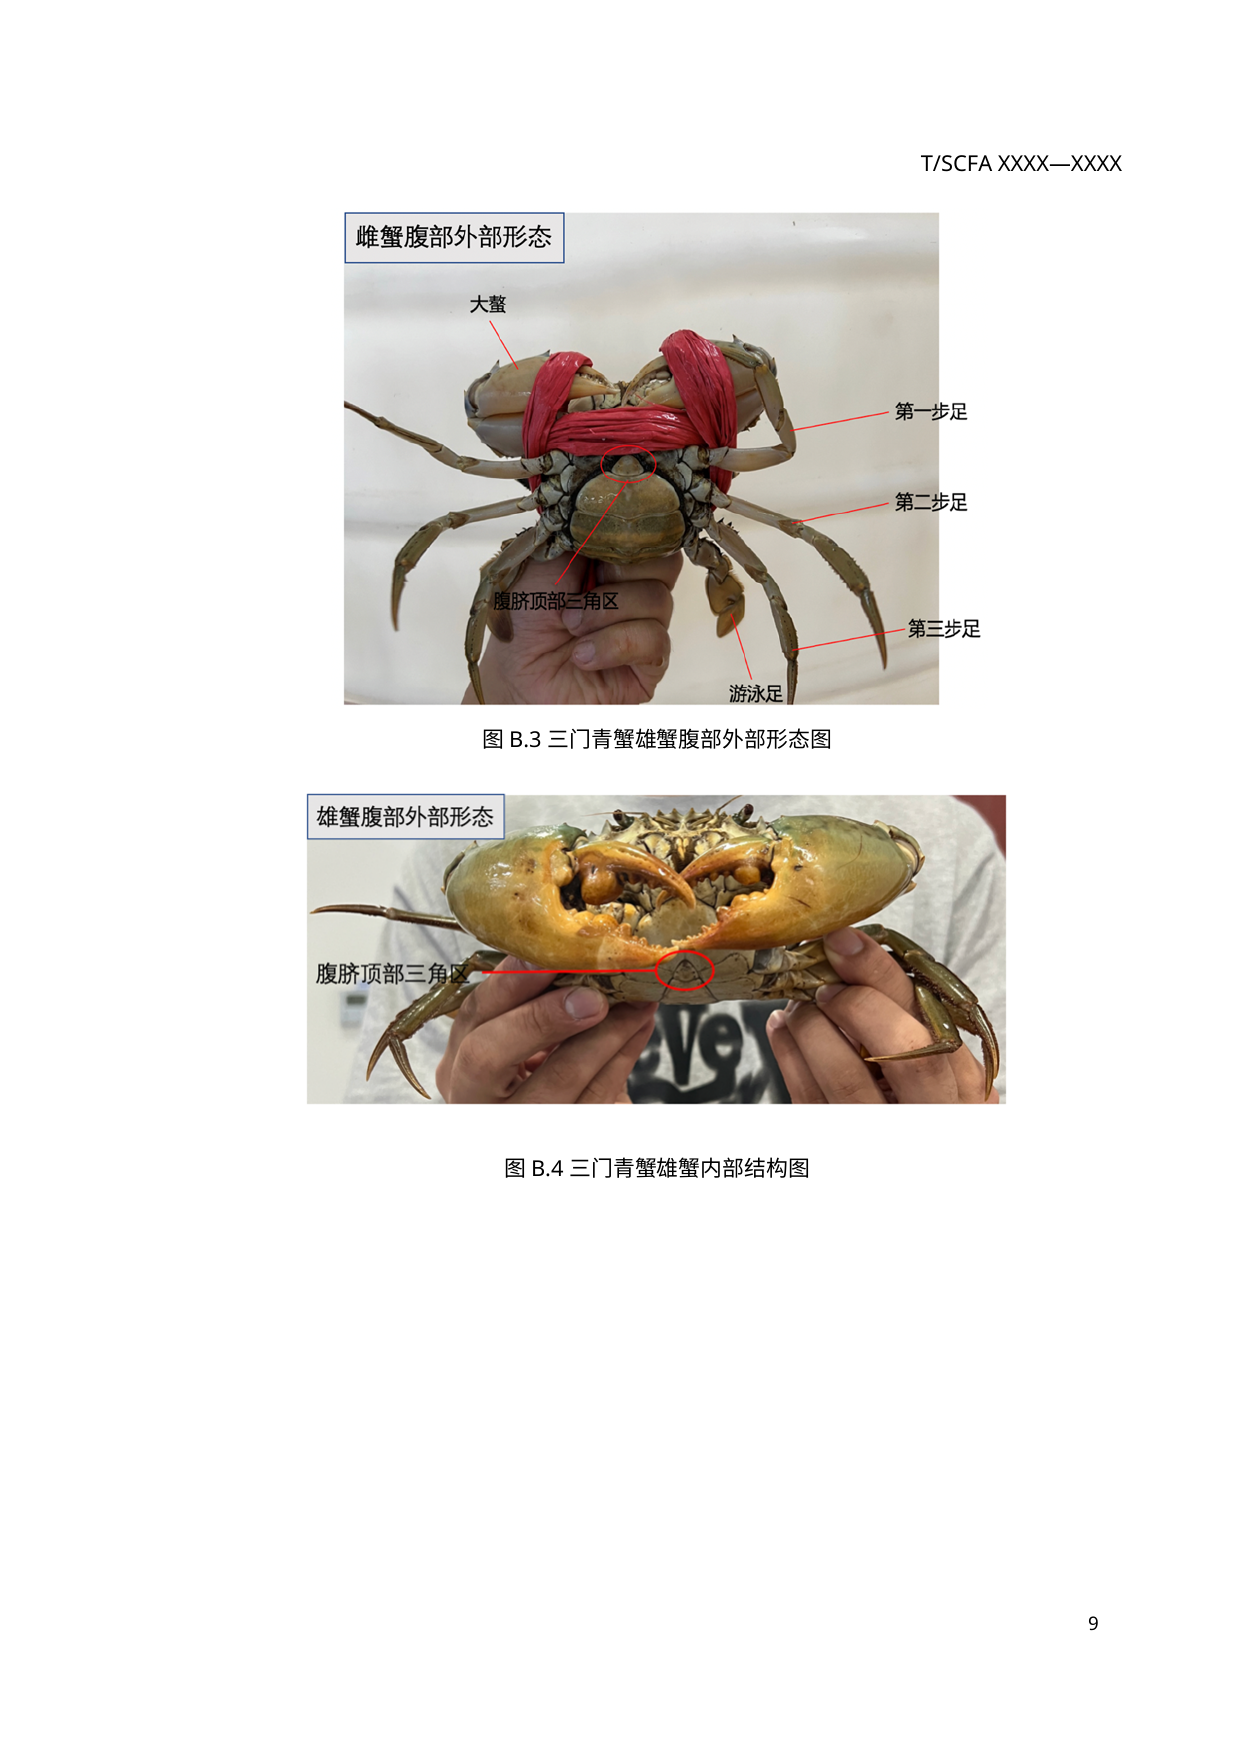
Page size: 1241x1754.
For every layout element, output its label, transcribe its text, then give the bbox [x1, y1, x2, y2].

picture [324, 200, 990, 722]
text 图 B.4 三门青蟹雄蟹内部结构图 [148, 1151, 1122, 1183]
text 图 B.3 三门青蟹雄蟹腹部外部形态图 [148, 722, 1122, 754]
picture [283, 783, 1030, 1122]
